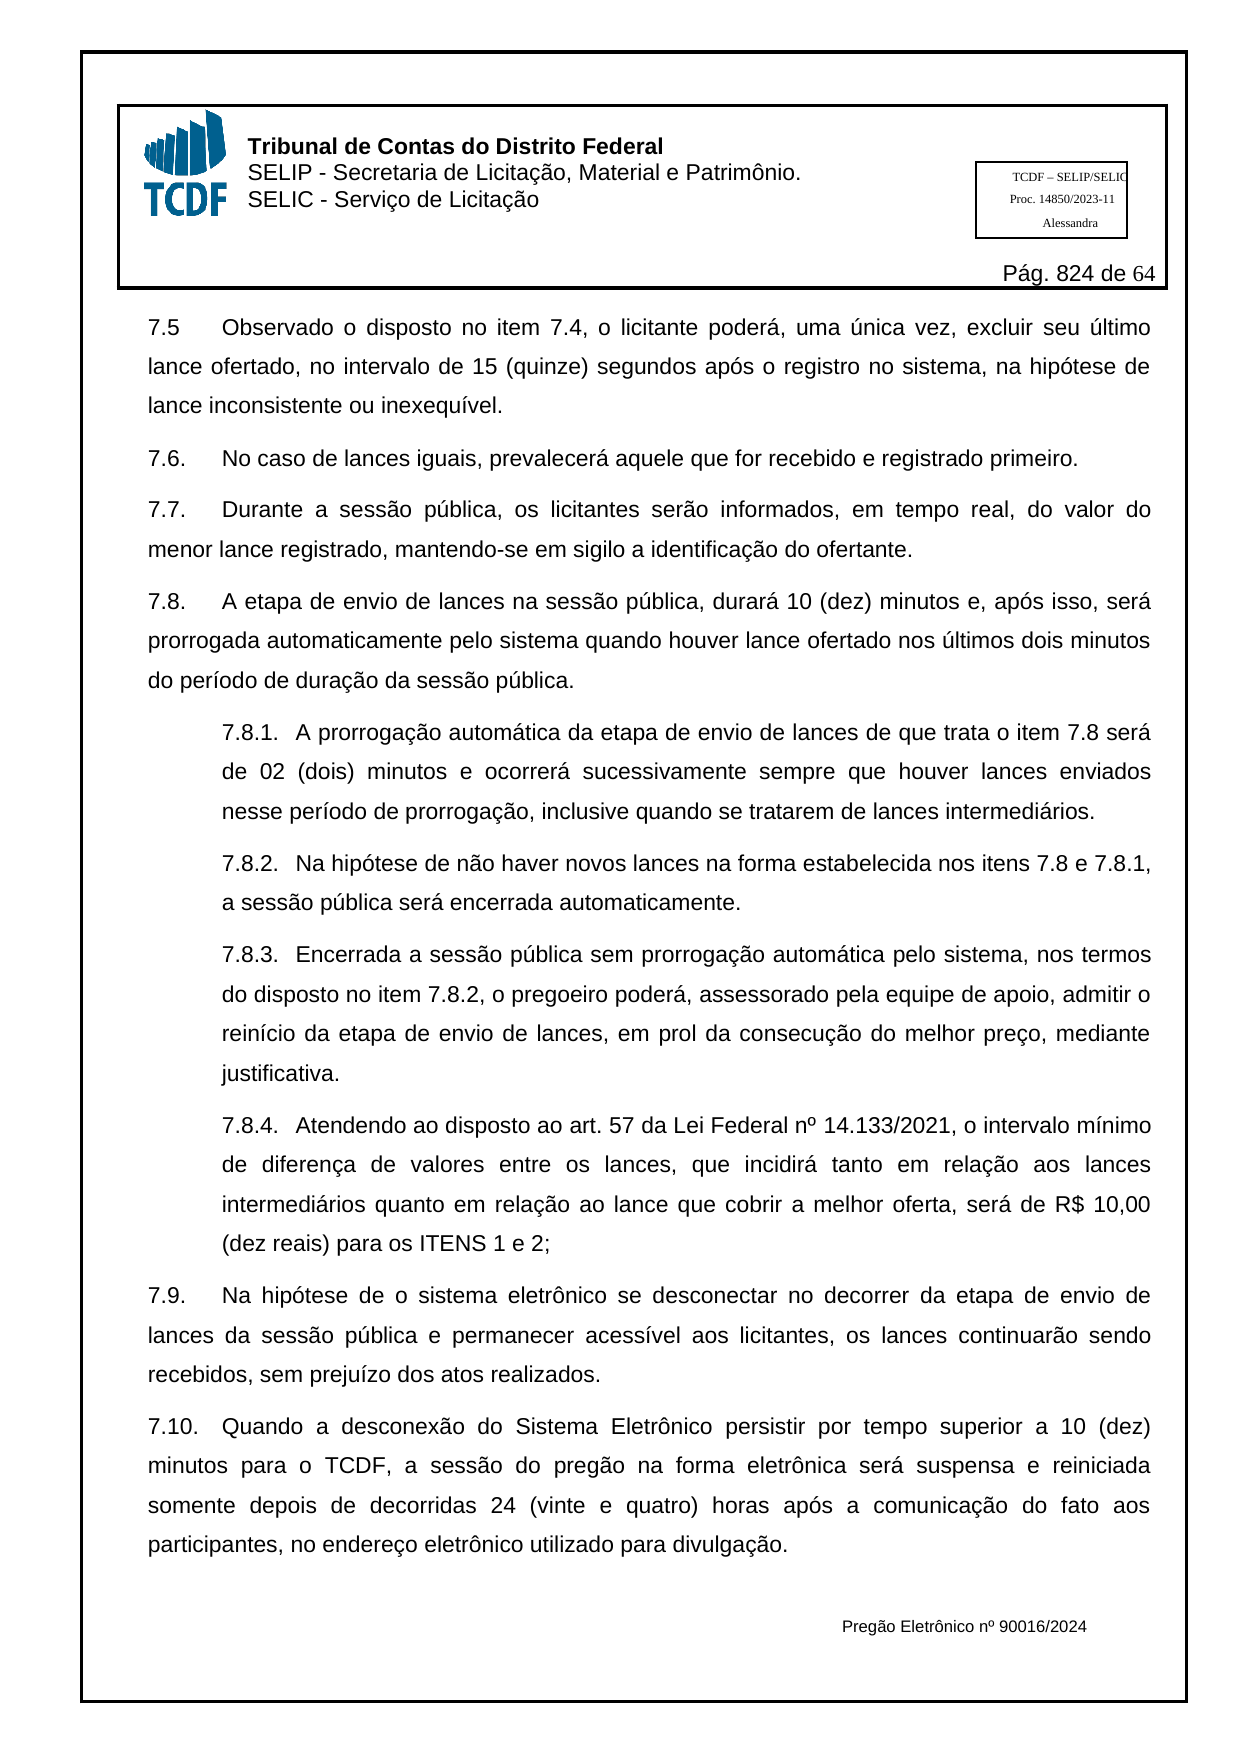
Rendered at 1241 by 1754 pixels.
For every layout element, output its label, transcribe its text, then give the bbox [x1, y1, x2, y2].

text 7.9. Na hipótese de o sistema eletrônico se desconectar no decorrer da etapa de envio de lances da sessão pública e permanecer acessível aos licitantes, os lances continuarão sendo recebidos, sem prejuízo dos atos realizados. [148, 1282, 1152, 1387]
text 7.8.1. A prorrogação automática da etapa de envio de lances de que trata o item 7.8 será de 02 (dois) minutos e ocorrerá sucessivamente sempre que houver lances enviados nesse período de prorrogação, inclusive quando se tratarem de lances intermediários. [222, 719, 1152, 824]
picture [129, 107, 241, 218]
text 7.10. Quando a desconexão do Sistema Eletrônico persistir por tempo superior a 10 (dez) minutos para o TCDF, a sessão do pregão na forma eletrônica será suspensa e reiniciada somente depois de decorridas 24 (vinte e quatro) horas após a comunicação do fato aos participantes, no endereço eletrônico utilizado para divulgação. [148, 1413, 1152, 1558]
text 7.6. No caso de lances iguais, prevalecerá aquele que for recebido e registrado primeiro. [148, 444, 1152, 471]
text 7.8.4. Atendendo ao disposto ao art. 57 da Lei Federal nº 14.133/2021, o intervalo mínimo de diferença de valores entre os lances, que incidirá tanto em relação aos lances intermediários quanto em relação ao lance que cobrir a melhor oferta, será de R$ 10,00 (dez reais) para os ITENS 1 e 2; [222, 1112, 1152, 1256]
text 7.7. Durante a sessão pública, os licitantes serão informados, em tempo real, do valor do menor lance registrado, mantendo-se em sigilo a identificação do ofertante. [148, 496, 1152, 562]
text 7.5 Observado o disposto no item 7.4, o licitante poderá, uma única vez, excluir seu último lance ofertado, no intervalo de 15 (quinze) segundos após o registro no sistema, na hipótese de lance inconsistente ou inexequível. [148, 313, 1152, 419]
text 7.8. A etapa de envio de lances na sessão pública, durará 10 (dez) minutos e, após isso, será prorrogada automaticamente pelo sistema quando houver lance ofertado nos últimos dois minutos do período de duração da sessão pública. [148, 588, 1152, 693]
text 7.8.2. Na hipótese de não haver novos lances na forma estabelecida nos itens 7.8 e 7.8.1, a sessão pública será encerrada automaticamente. [222, 850, 1152, 916]
text 7.8.3. Encerrada a sessão pública sem prorrogação automática pelo sistema, nos termos do disposto no item 7.8.2, o pregoeiro poderá, assessorado pela equipe de apoio, admitir o reinício da etapa de envio de lances, em prol da consecução do melhor preço, mediante justificativa. [222, 941, 1152, 1086]
